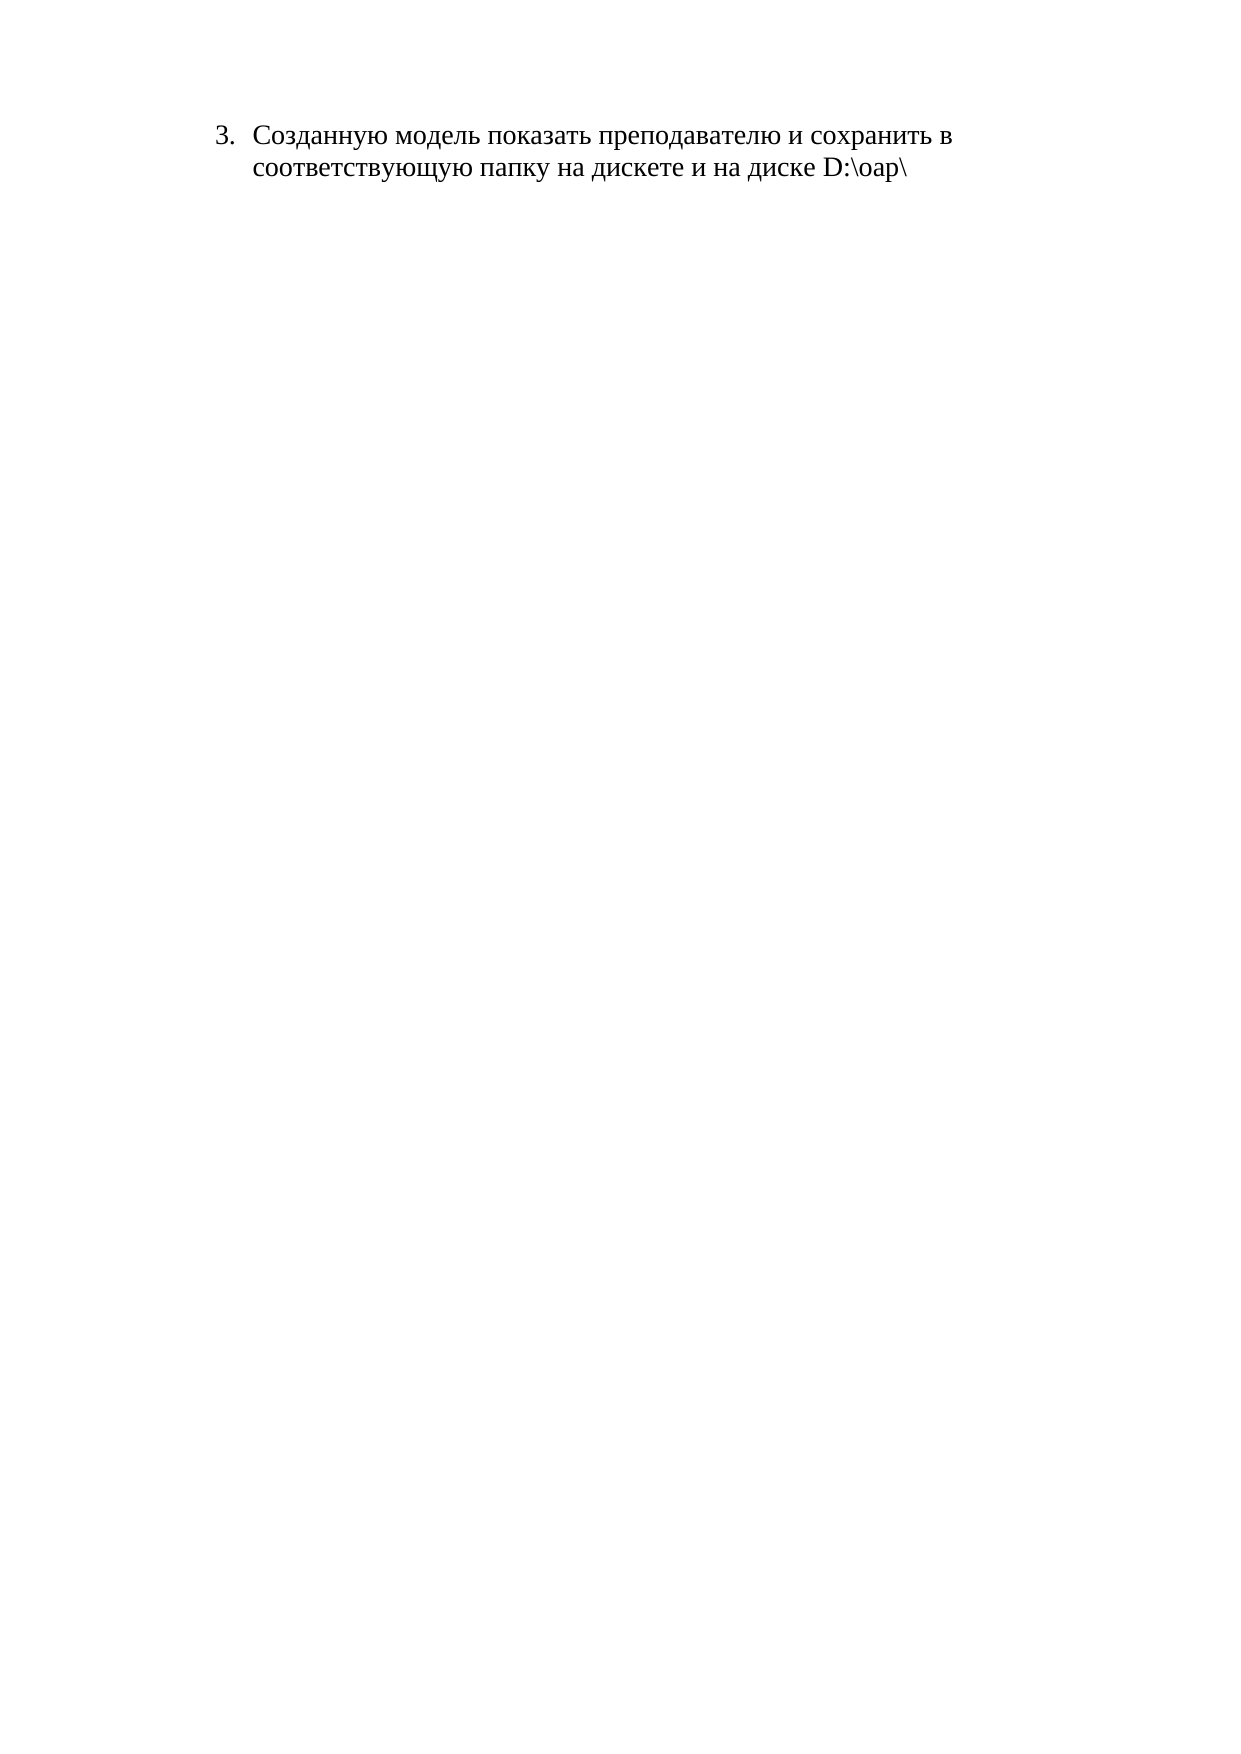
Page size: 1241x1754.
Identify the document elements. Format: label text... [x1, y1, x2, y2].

list Созданную модель показать преподавателю и сохранить в соответствующую папку на дискете и на диске D:\oap\ [215, 118, 1152, 183]
